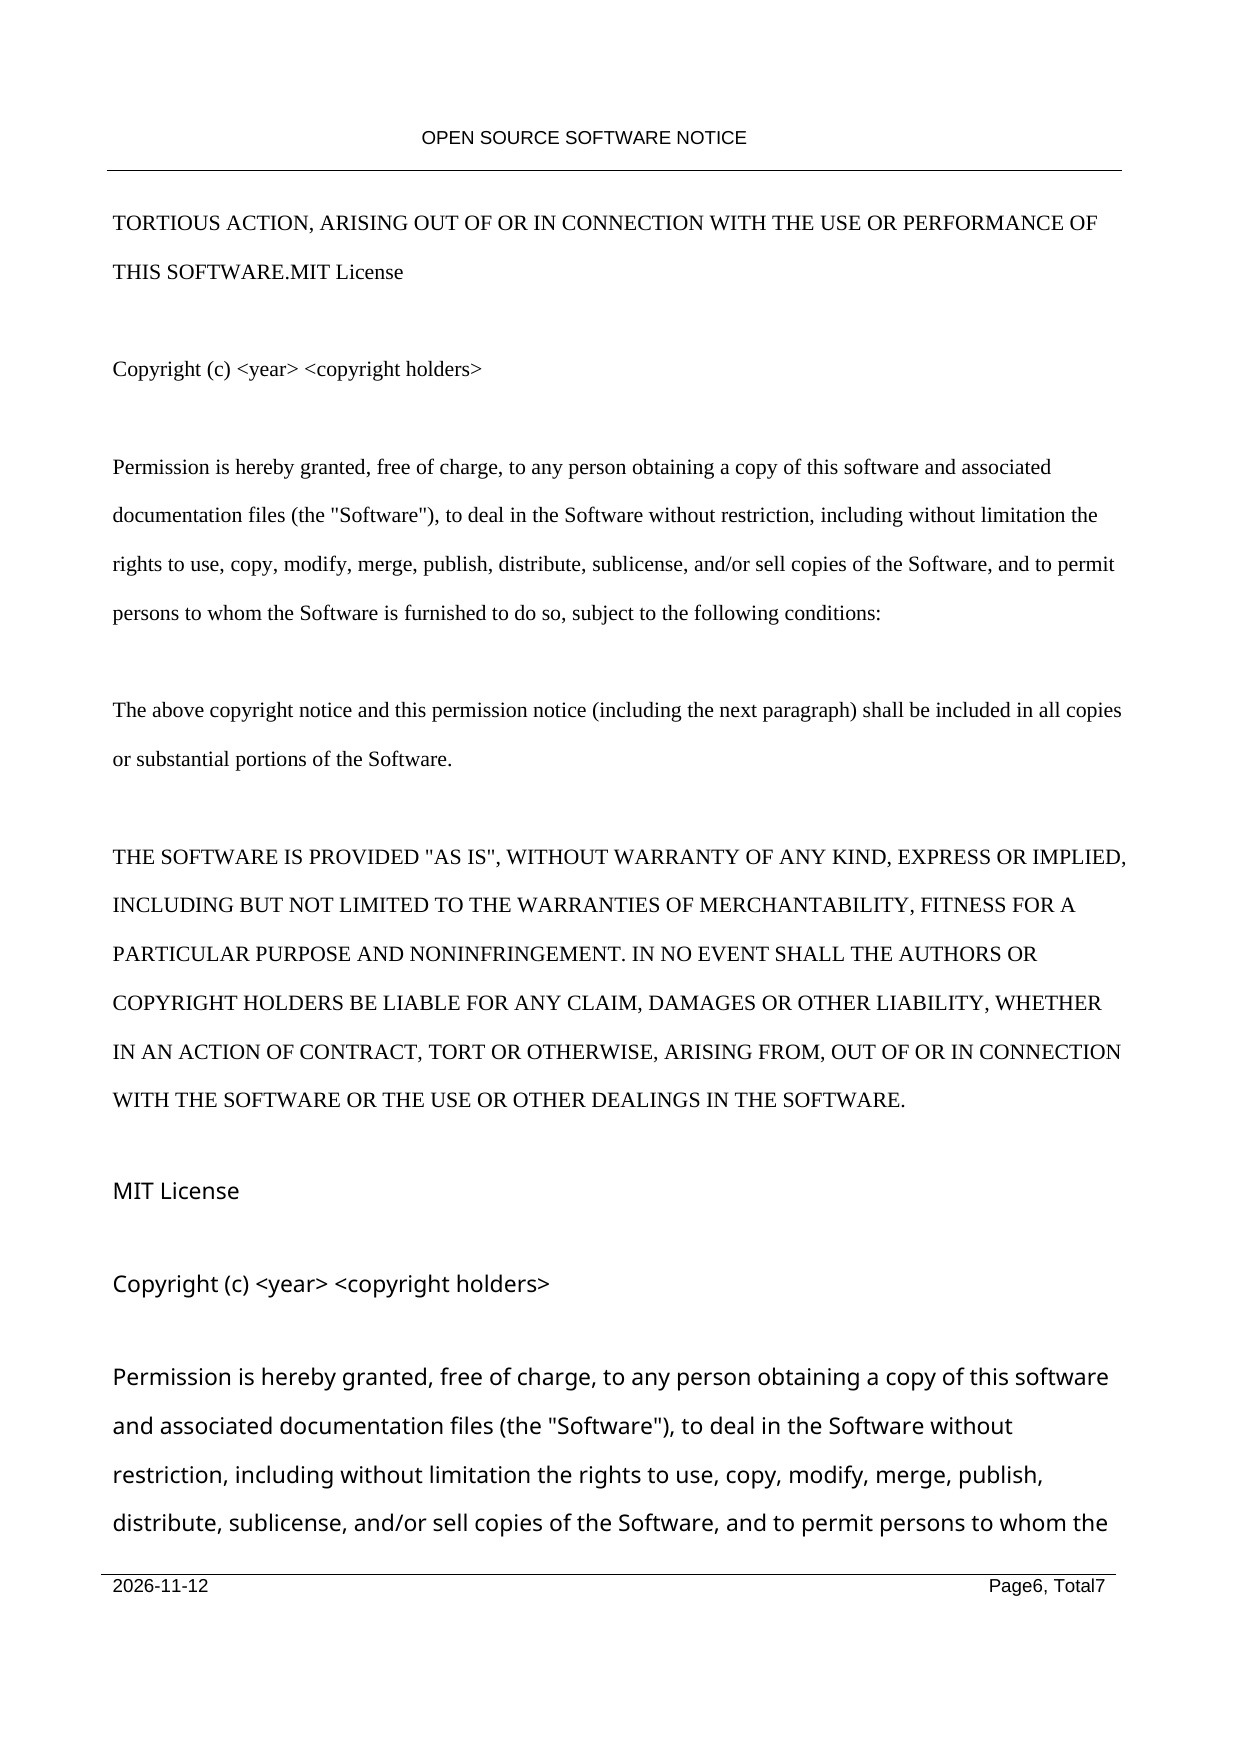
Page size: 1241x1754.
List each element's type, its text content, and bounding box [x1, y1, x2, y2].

text MIT License [112, 1174, 1128, 1207]
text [112, 206, 1128, 1116]
text Copyright (c) <year> <copyright holders> [112, 1267, 1128, 1300]
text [112, 1361, 1128, 1539]
